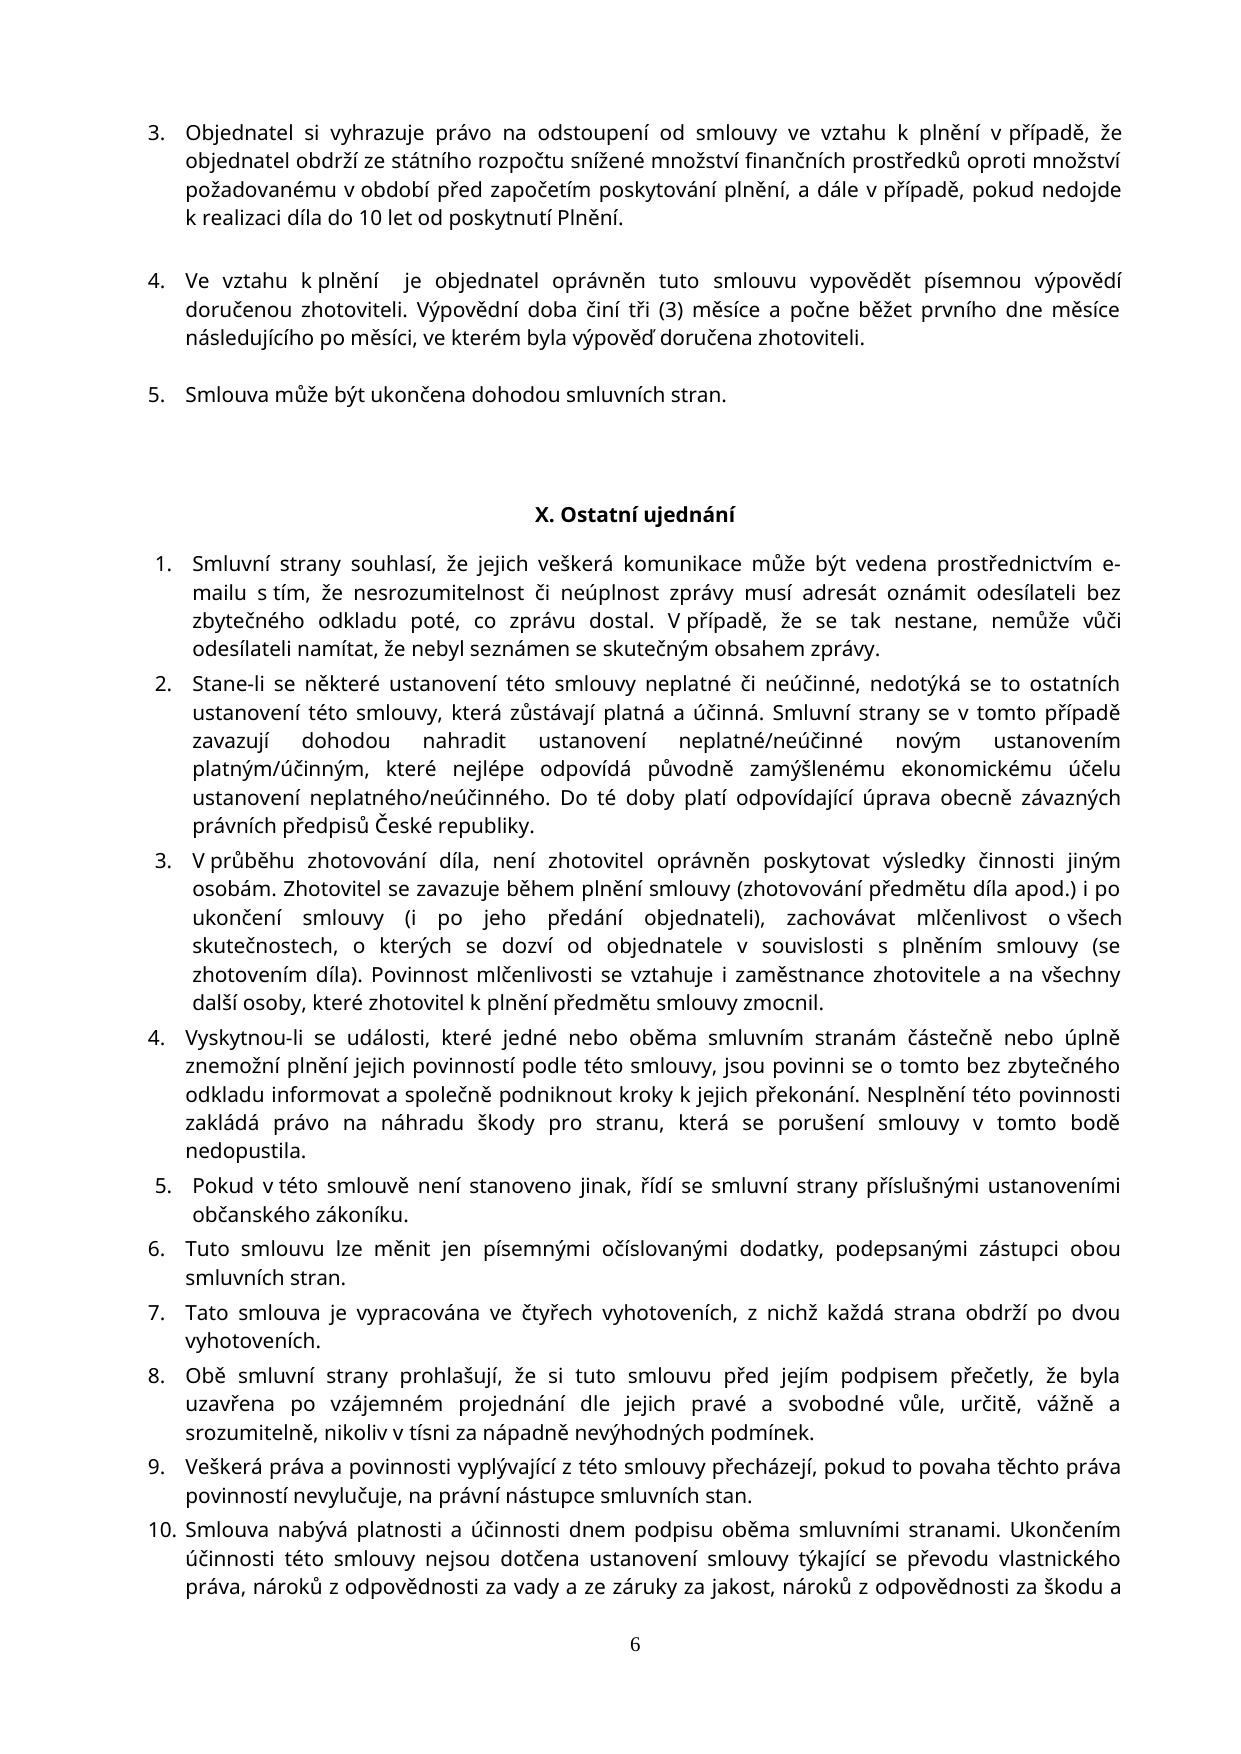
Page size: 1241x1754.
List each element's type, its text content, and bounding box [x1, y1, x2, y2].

list Pokud v této smlouvě není stanoveno jinak, řídí se smluvní strany příslušnými ustanoveními občanského zákoníku. [154, 1171, 1122, 1228]
list Stane-li se některé ustanovení této smlouvy neplatné či neúčinné, nedotýká se to ostatních ustanovení této smlouvy, která zůstávají platná a účinná. Smluvní strany se v tomto případě zavazují dohodou nahradit ustanovení neplatné/neúčinné novým ustanovením platným/účinným, které nejlépe odpovídá původně zamýšlenému ekonomickému účelu ustanovení neplatného/neúčinného. Do té doby platí odpovídající úprava obecně závazných právních předpisů České republiky. [154, 669, 1122, 840]
list Objednatel si vyhrazuje právo na odstoupení od smlouvy ve vztahu k plnění v případě, že objednatel obdrží ze státního rozpočtu snížené množství finančních prostředků oproti množství požadovanému v období před započetím poskytování plnění, a dále v případě, pokud nedojde k realizaci díla do 10 let od poskytnutí Plnění. [148, 118, 1122, 232]
list Tato smlouva je vypracována ve čtyřech vyhotoveních, z nichž každá strana obdrží po dvou vyhotoveních. [148, 1298, 1122, 1354]
list Smlouva může být ukončena dohodou smluvních stran. [148, 380, 1122, 409]
list Vyskytnou-li se události, které jedné nebo oběma smluvním stranám částečně nebo úplně znemožní plnění jejich povinností podle této smlouvy, jsou povinni se o tomto bez zbytečného odkladu informovat a společně podniknout kroky k jejich překonání. Nesplnění této povinnosti zakládá právo na náhradu škody pro stranu, která se porušení smlouvy v tomto bodě nedopustila. [148, 1023, 1122, 1165]
list Smluvní strany souhlasí, že jejich veškerá komunikace může být vedena prostřednictvím e-mailu s tím, že nesrozumitelnost či neúplnost zprávy musí adresát oznámit odesílateli bez zbytečného odkladu poté, co zprávu dostal. V případě, že se tak nestane, nemůže vůči odesílateli namítat, že nebyl seznámen se skutečným obsahem zprávy. [154, 549, 1122, 663]
list V průběhu zhotovování díla, není zhotovitel oprávněn poskytovat výsledky činnosti jiným osobám. Zhotovitel se zavazuje během plnění smlouvy (zhotovování předmětu díla apod.) i po ukončení smlouvy (i po jeho předání objednateli), zachovávat mlčenlivost o všech skutečnostech, o kterých se dozví od objednatele v souvislosti s plněním smlouvy (se zhotovením díla). Povinnost mlčenlivosti se vztahuje i zaměstnance zhotovitele a na všechny další osoby, které zhotovitel k plnění předmětu smlouvy zmocnil. [154, 846, 1122, 1017]
list Ve vztahu k plnění je objednatel oprávněn tuto smlouvu vypovědět písemnou výpovědí doručenou zhotoviteli. Výpovědní doba činí tři (3) měsíce a počne běžet prvního dne měsíce následujícího po měsíci, ve kterém byla výpověď doručena zhotoviteli. [148, 267, 1122, 352]
list Obě smluvní strany prohlašují, že si tuto smlouvu před jejím podpisem přečetly, že byla uzavřena po vzájemném projednání dle jejich pravé a svobodné vůle, určitě, vážně a srozumitelně, nikoliv v tísni za nápadně nevýhodných podmínek. [148, 1361, 1122, 1446]
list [148, 1515, 1122, 1601]
subtitle X. Ostatní ujednání [148, 500, 1122, 529]
list Tuto smlouvu lze měnit jen písemnými očíslovanými dodatky, podepsanými zástupci obou smluvních stran. [148, 1234, 1122, 1291]
list Veškerá práva a povinnosti vyplývající z této smlouvy přecházejí, pokud to povaha těchto práva povinností nevylučuje, na právní nástupce smluvních stan. [148, 1452, 1122, 1509]
